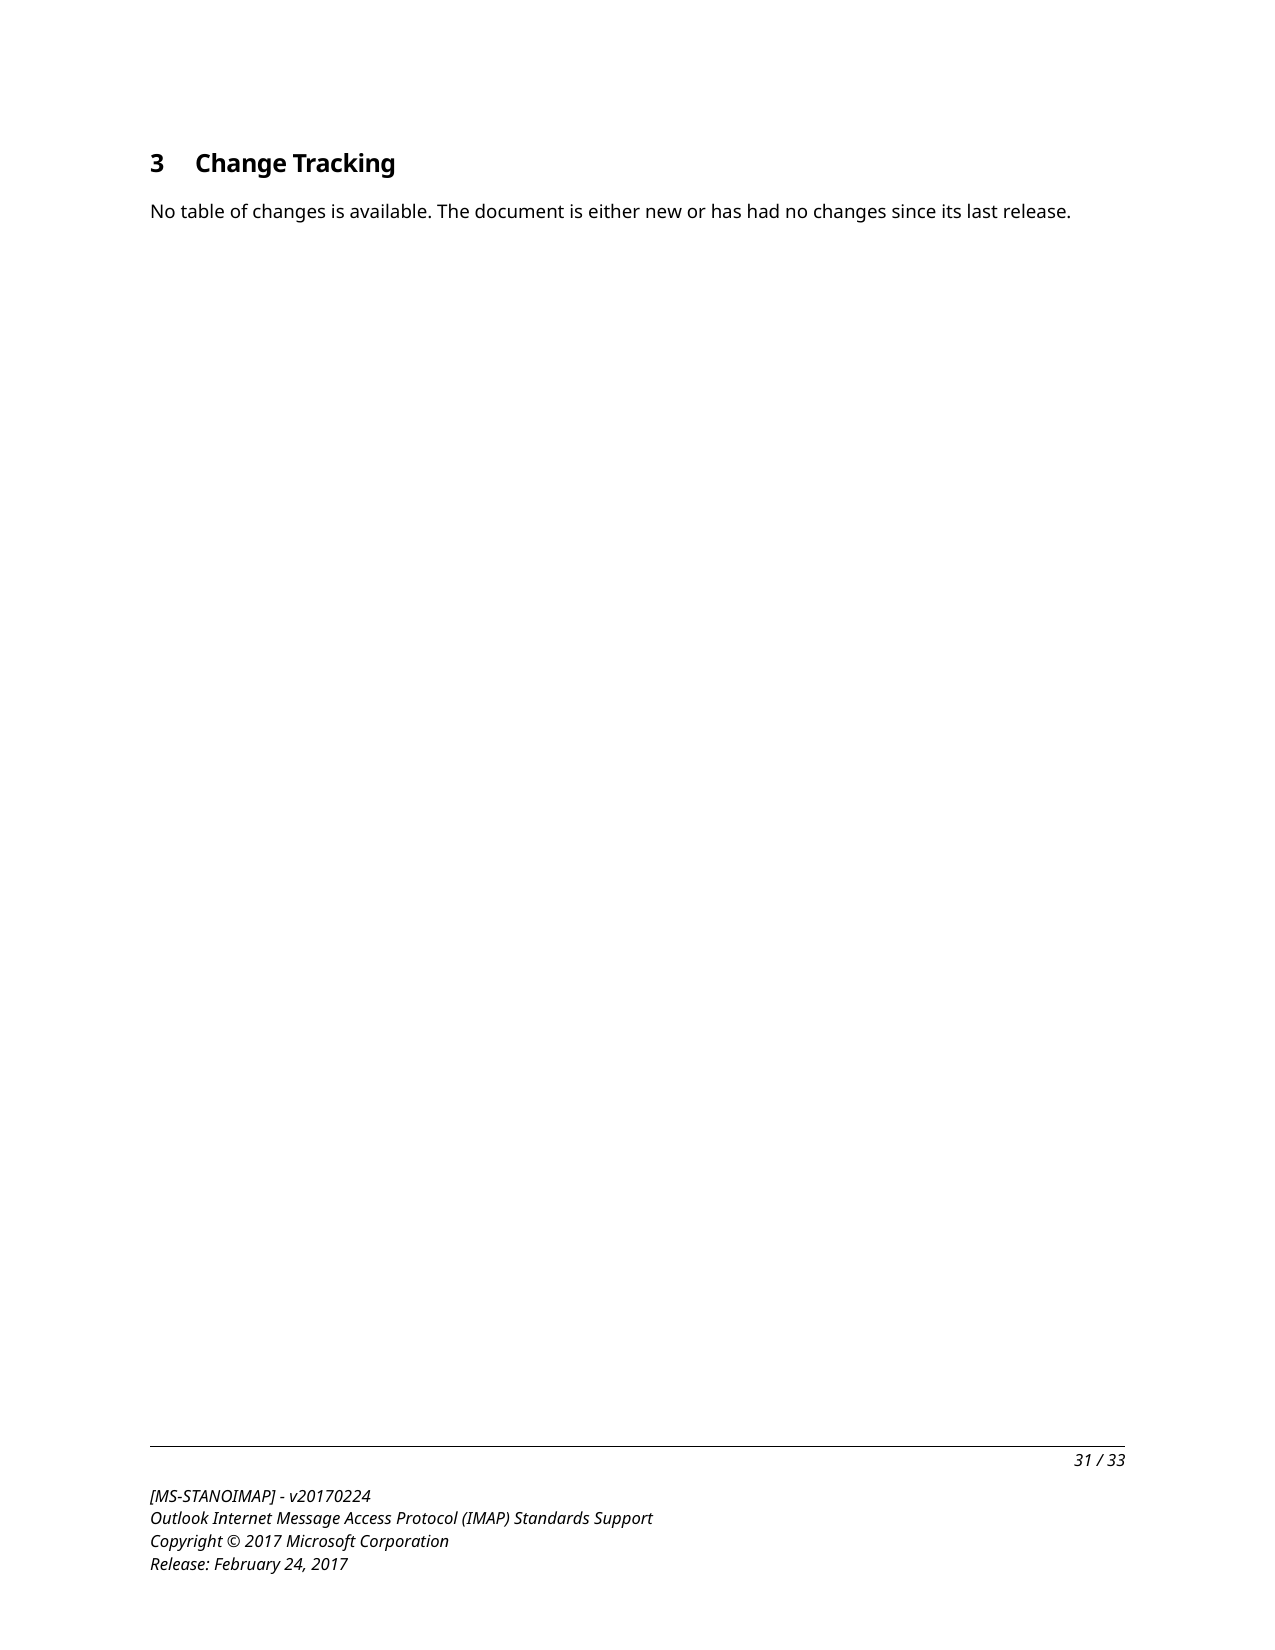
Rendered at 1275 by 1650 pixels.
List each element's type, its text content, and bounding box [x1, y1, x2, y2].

subtitle Change Tracking [150, 146, 1125, 180]
text No table of changes is available. The document is either new or has had no changes since its last release. [150, 199, 1125, 224]
